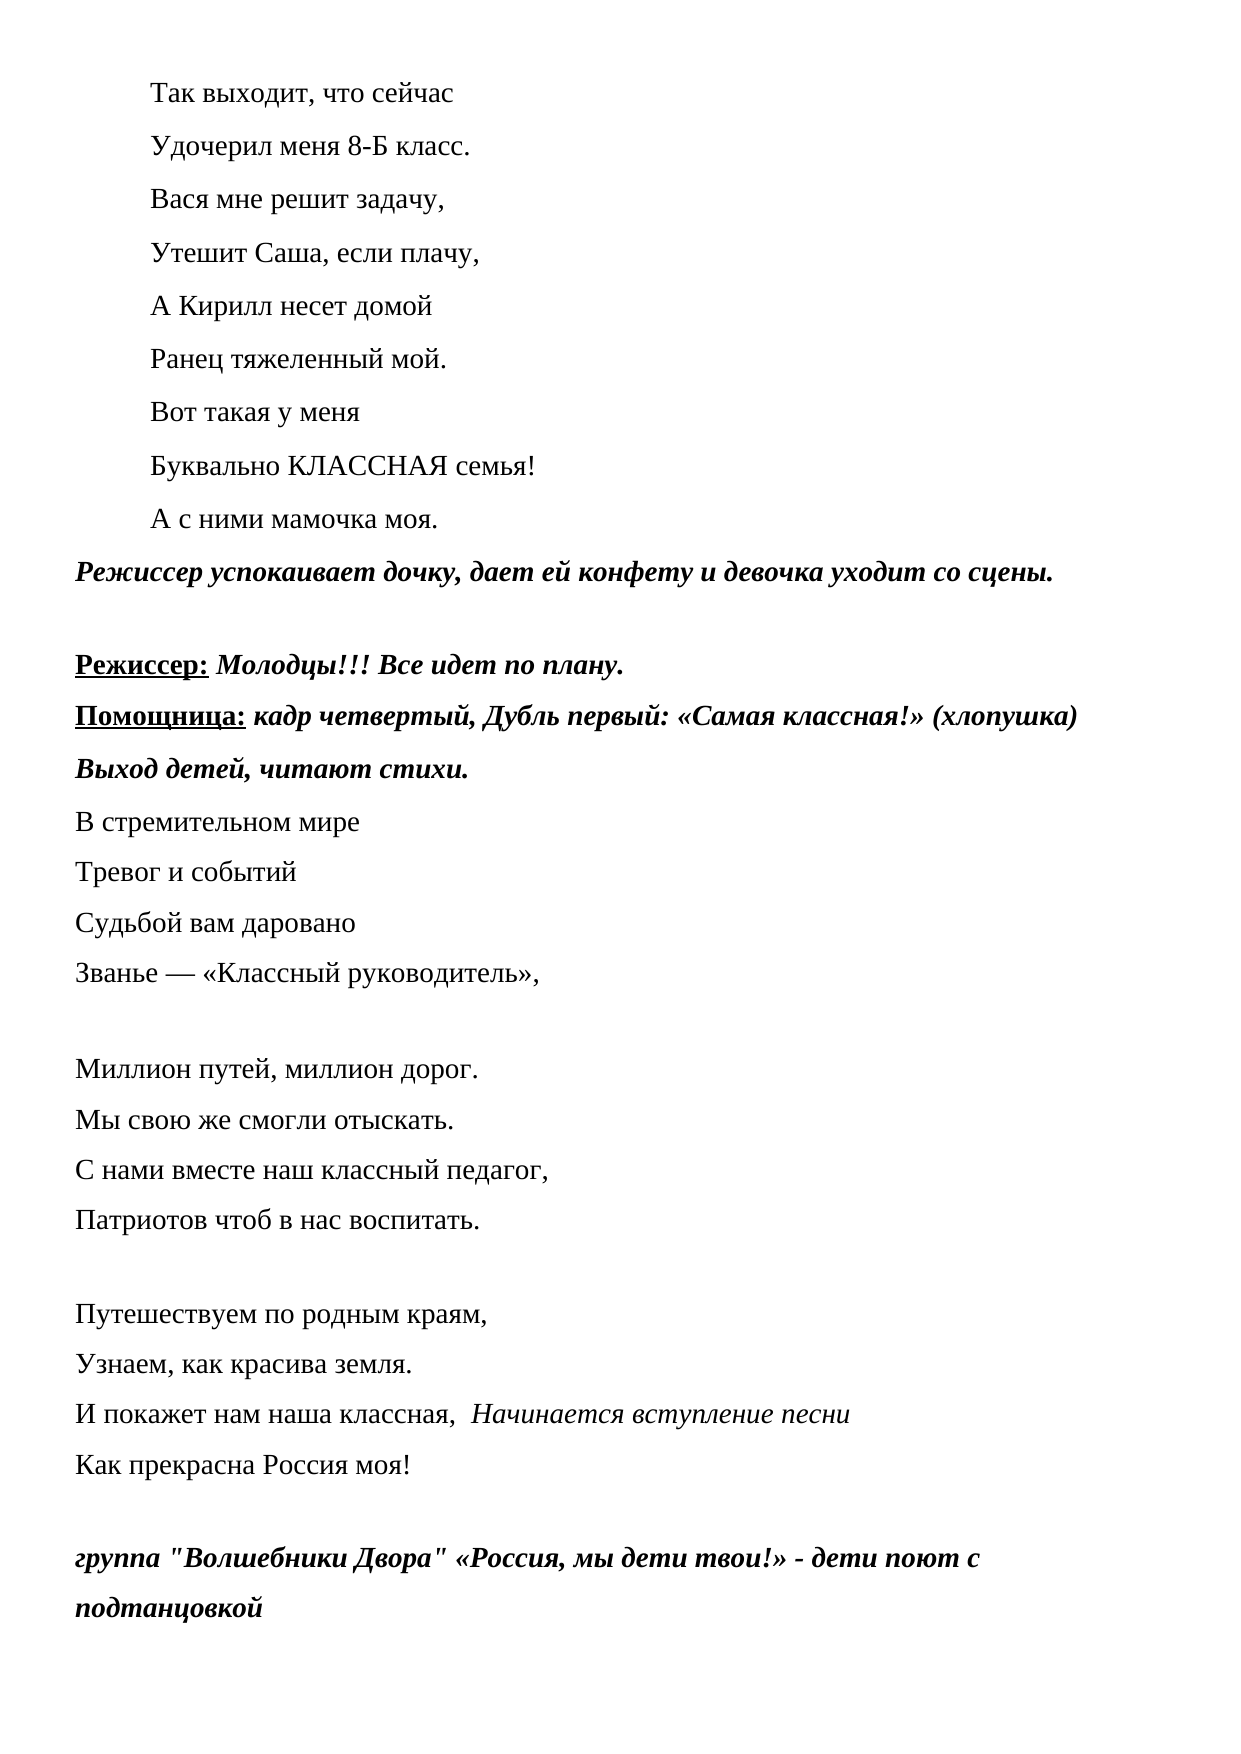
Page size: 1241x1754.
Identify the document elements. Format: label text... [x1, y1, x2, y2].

text Ранец тяжеленный мой. [150, 341, 1165, 375]
text Удочерил меня 8-Б класс. [150, 128, 1165, 162]
text Выход детей, читают стихи. [75, 751, 1165, 784]
text А с ними мамочка моя. [150, 501, 1165, 534]
text Патриотов чтоб в нас воспитать. [75, 1202, 1165, 1236]
text Помощница: кадр четвертый, Дубль первый: «Самая классная!» (хлопушка) [75, 698, 1165, 731]
text Как прекрасна Россия моя! [75, 1447, 1165, 1480]
text В стремительном мире Тревог и событий Судьбой вам даровано Званье — «Классный руководитель», [75, 804, 1165, 989]
text Буквально КЛАССНАЯ семья! [150, 448, 1165, 481]
text Режиссер: Молодцы!!! Все идет по плану. [75, 647, 1165, 681]
text Вася мне решит задачу, [150, 181, 1165, 215]
text Вот такая у меня [150, 394, 1165, 428]
text И покажет нам наша классная, Начинается вступление песни [75, 1397, 1165, 1430]
text Узнаем, как красива земля. [75, 1346, 1165, 1380]
text С нами вместе наш классный педагог, [75, 1152, 1165, 1186]
text А Кирилл несет домой [150, 288, 1165, 321]
text Так выходит, что сейчас [150, 75, 1165, 108]
text Путешествуем по родным краям, [75, 1296, 1165, 1329]
text Миллион путей, миллион дорог. [75, 1052, 1165, 1085]
text группа "Волшебники Двора" «Россия, мы дети твои!» - дети поют с подтанцовкой [75, 1540, 1165, 1624]
text Утешит Саша, если плачу, [150, 235, 1165, 268]
text Мы свою же смогли отыскать. [75, 1102, 1165, 1135]
text Режиссер успокаивает дочку, дает ей конфету и девочка уходит со сцены. [75, 554, 1165, 588]
